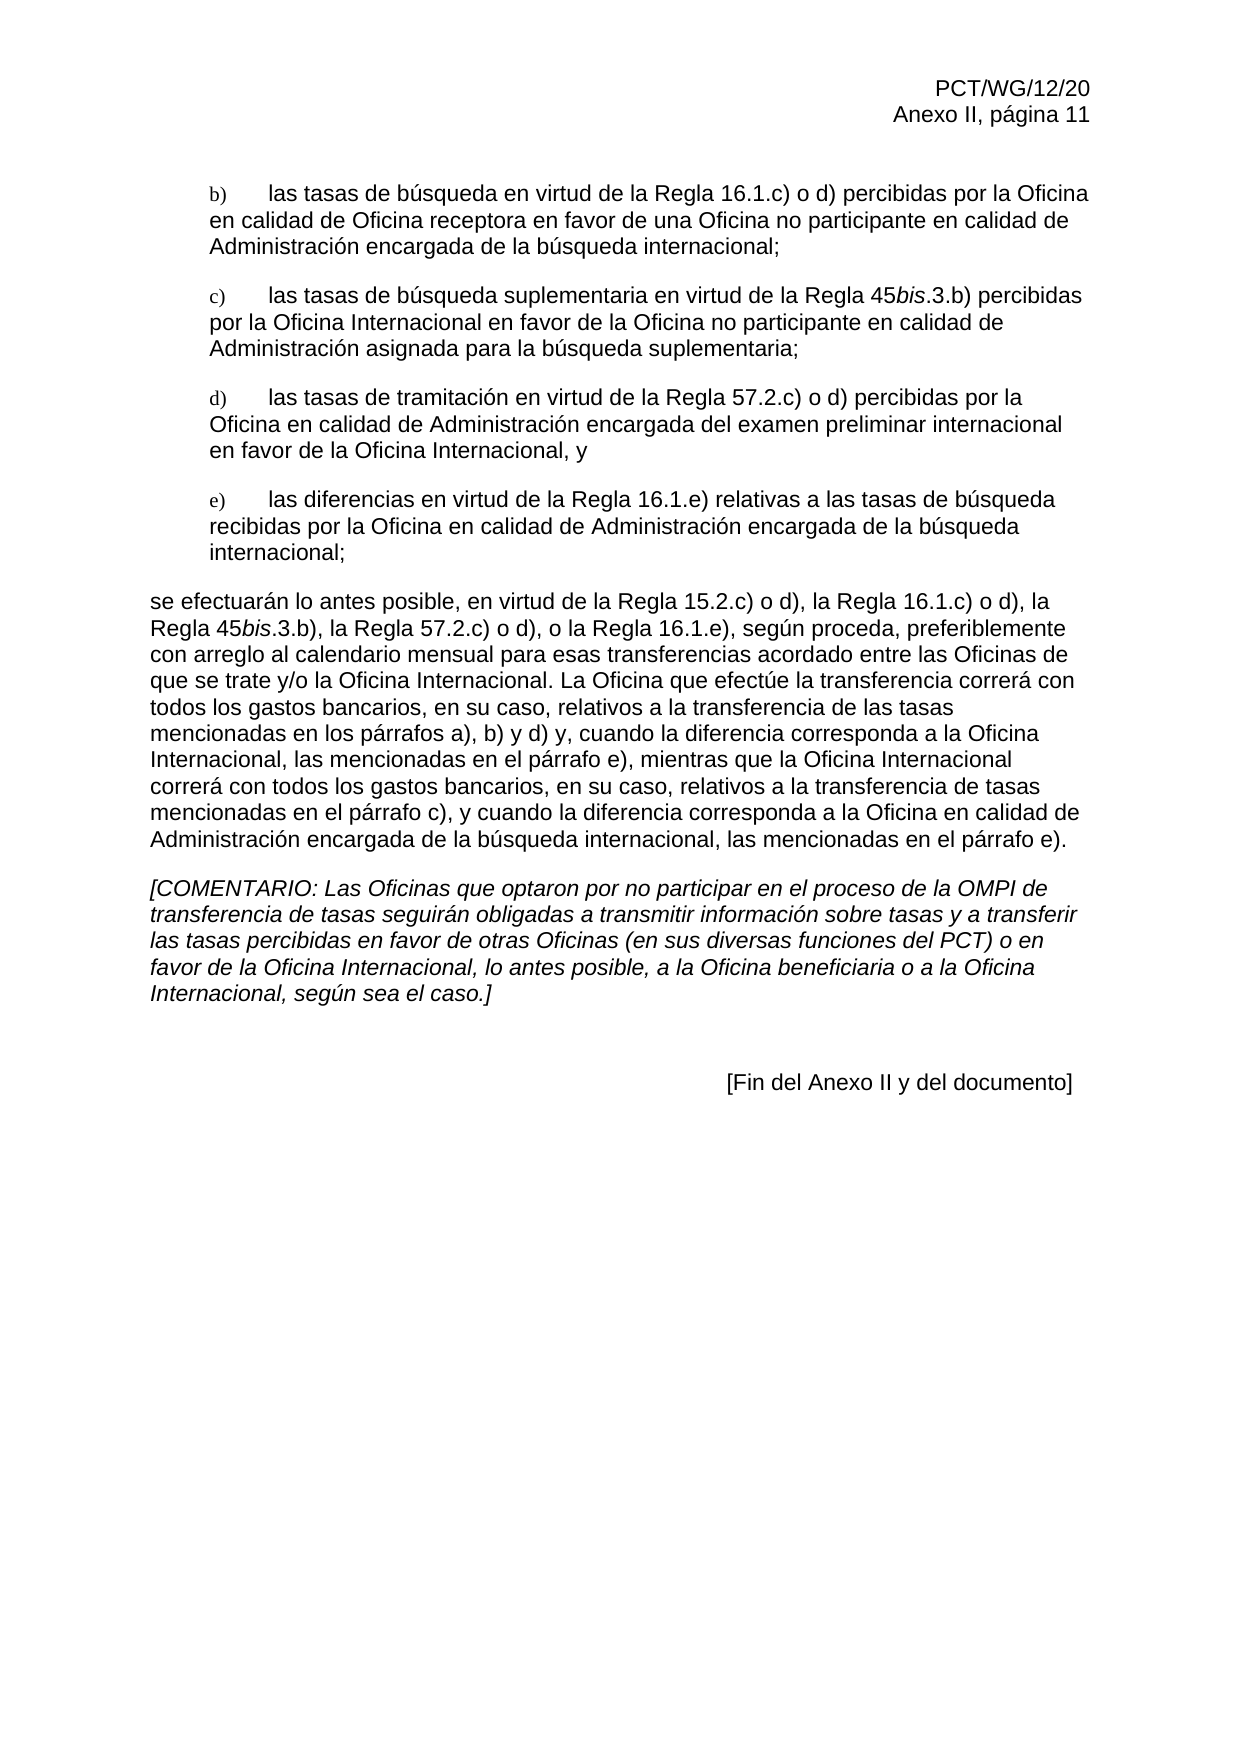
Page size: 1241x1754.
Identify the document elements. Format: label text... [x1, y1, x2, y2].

list las tasas de búsqueda suplementaria en virtud de la Regla 45bis.3.b) percibidas por la Oficina Internacional en favor de la Oficina no participante en calidad de Administración asignada para la búsqueda suplementaria; [209, 282, 1090, 361]
list las tasas de tramitación en virtud de la Regla 57.2.c) o d) percibidas por la Oficina en calidad de Administración encargada del examen preliminar internacional en favor de la Oficina Internacional, y [209, 384, 1090, 463]
text [Fin del Anexo II y del documento] [726, 1069, 1090, 1095]
text [COMENTARIO: Las Oficinas que optaron por no participar en el proceso de la OMPI de transferencia de tasas seguirán obligadas a transmitir información sobre tasas y a transferir las tasas percibidas en favor de otras Oficinas (en sus diversas funciones del PCT) o en favor de la Oficina Internacional, lo antes posible, a la Oficina beneficiaria o a la Oficina Internacional, según sea el caso.] [150, 875, 1090, 1007]
list las diferencias en virtud de la Regla 16.1.e) relativas a las tasas de búsqueda recibidas por la Oficina en calidad de Administración encargada de la búsqueda internacional; [209, 486, 1090, 565]
list las tasas de búsqueda en virtud de la Regla 16.1.c) o d) percibidas por la Oficina en calidad de Oficina receptora en favor de una Oficina no participante en calidad de Administración encargada de la búsqueda internacional; [209, 180, 1090, 259]
list se efectuarán lo antes posible, en virtud de la Regla 15.2.c) o d), la Regla 16.1.c) o d), la Regla 45bis.3.b), la Regla 57.2.c) o d), o la Regla 16.1.e), según proceda, preferiblemente con arreglo al calendario mensual para esas transferencias acordado entre las Oficinas de que se trate y/o la Oficina Internacional. La Oficina que efectúe la transferencia correrá con todos los gastos bancarios, en su caso, relativos a la transferencia de las tasas mencionadas en los párrafos a), b) y d) y, cuando la diferencia corresponda a la Oficina Internacional, las mencionadas en el párrafo e), mientras que la Oficina Internacional correrá con todos los gastos bancarios, en su caso, relativos a la transferencia de tasas mencionadas en el párrafo c), y cuando la diferencia corresponda a la Oficina en calidad de Administración encargada de la búsqueda internacional, las mencionadas en el párrafo e). [150, 588, 1090, 852]
